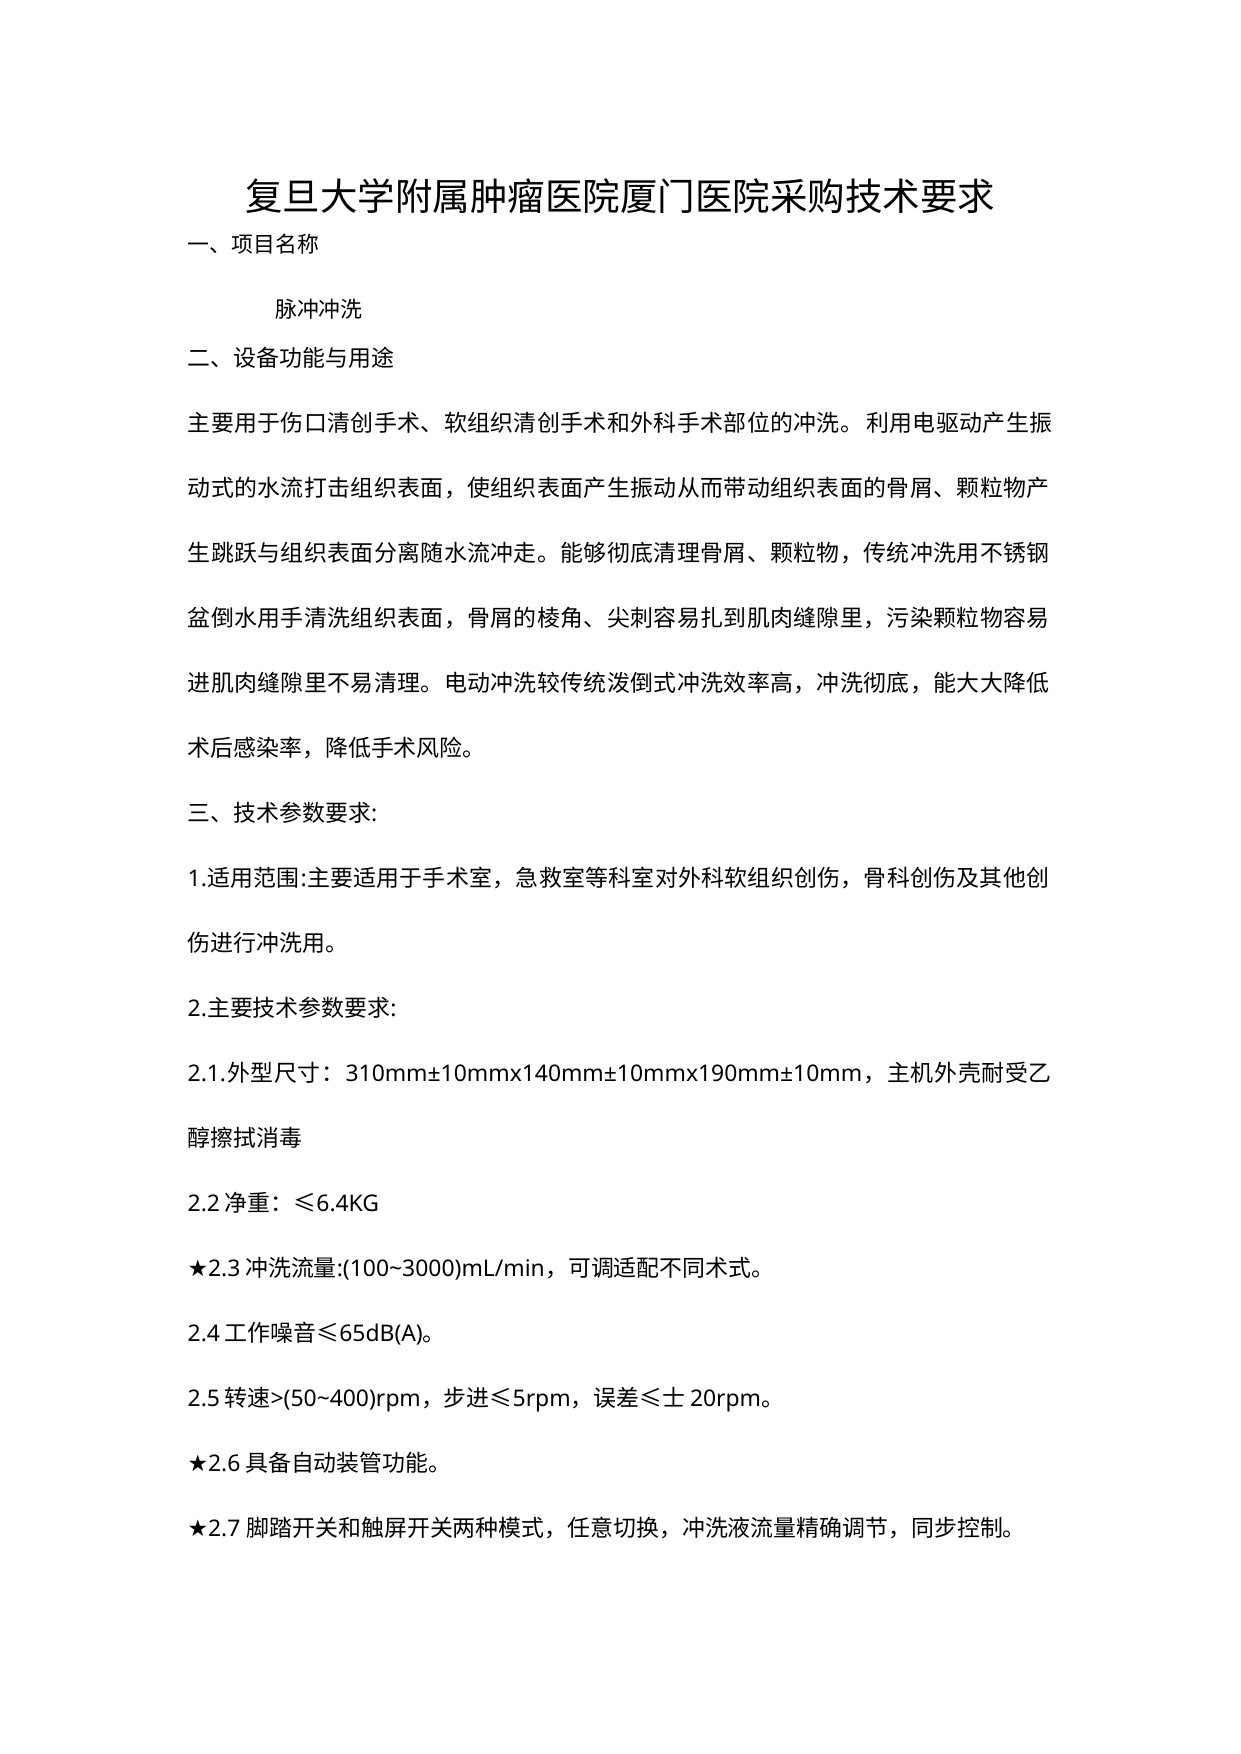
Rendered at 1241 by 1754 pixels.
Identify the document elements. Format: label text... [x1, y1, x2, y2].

text 复旦大学附属肿瘤医院厦门医院采购技术要求 [187, 162, 1053, 227]
text ★2.6具备自动装管功能。 [187, 1429, 1053, 1494]
text 2.主要技术参数要求: [187, 974, 1053, 1039]
list 设备功能与用途 [187, 324, 1053, 389]
text ★2.3冲洗流量:(100~3000)mL/min，可调适配不同术式。 [187, 1234, 1053, 1299]
text 2.2净重：≤6.4KG [187, 1169, 1053, 1234]
text 1.适用范围:主要适用于手术室，急救室等科室对外科软组织创伤，骨科创伤及其他创伤进行冲洗用。 [187, 844, 1053, 974]
text ★2.7 脚踏开关和触屏开关两种模式，任意切换，冲洗液流量精确调节，同步控制。 [187, 1494, 1053, 1559]
text 三、技术参数要求: [187, 779, 1053, 844]
text 脉冲冲洗 [187, 292, 1053, 324]
list 项目名称 [187, 227, 1053, 259]
text 2.5转速>(50~400)rpm，步进≤5rpm，误差≤士20rpm。 [187, 1364, 1053, 1429]
list 主要用于伤口清创手术、软组织清创手术和外科手术部位的冲洗。利用电驱动产生振动式的水流打击组织表面，使组织表面产生振动从而带动组织表面的骨屑、颗粒物产生跳跃与组织表面分离随水流冲走。能够彻底清理骨屑、颗粒物，传统冲洗用不锈钢盆倒水用手清洗组织表面，骨屑的棱角、尖刺容易扎到肌肉缝隙里，污染颗粒物容易进肌肉缝隙里不易清理。电动冲洗较传统泼倒式冲洗效率高，冲洗彻底，能大大降低术后感染率，降低手术风险。 [187, 389, 1053, 779]
text 2.1.外型尺寸：310mm±10mmx140mm±10mmx190mm±10mm，主机外壳耐受乙醇擦拭消毒 [187, 1039, 1053, 1169]
text 2.4工作噪音≤65dB(A)。 [187, 1299, 1053, 1364]
